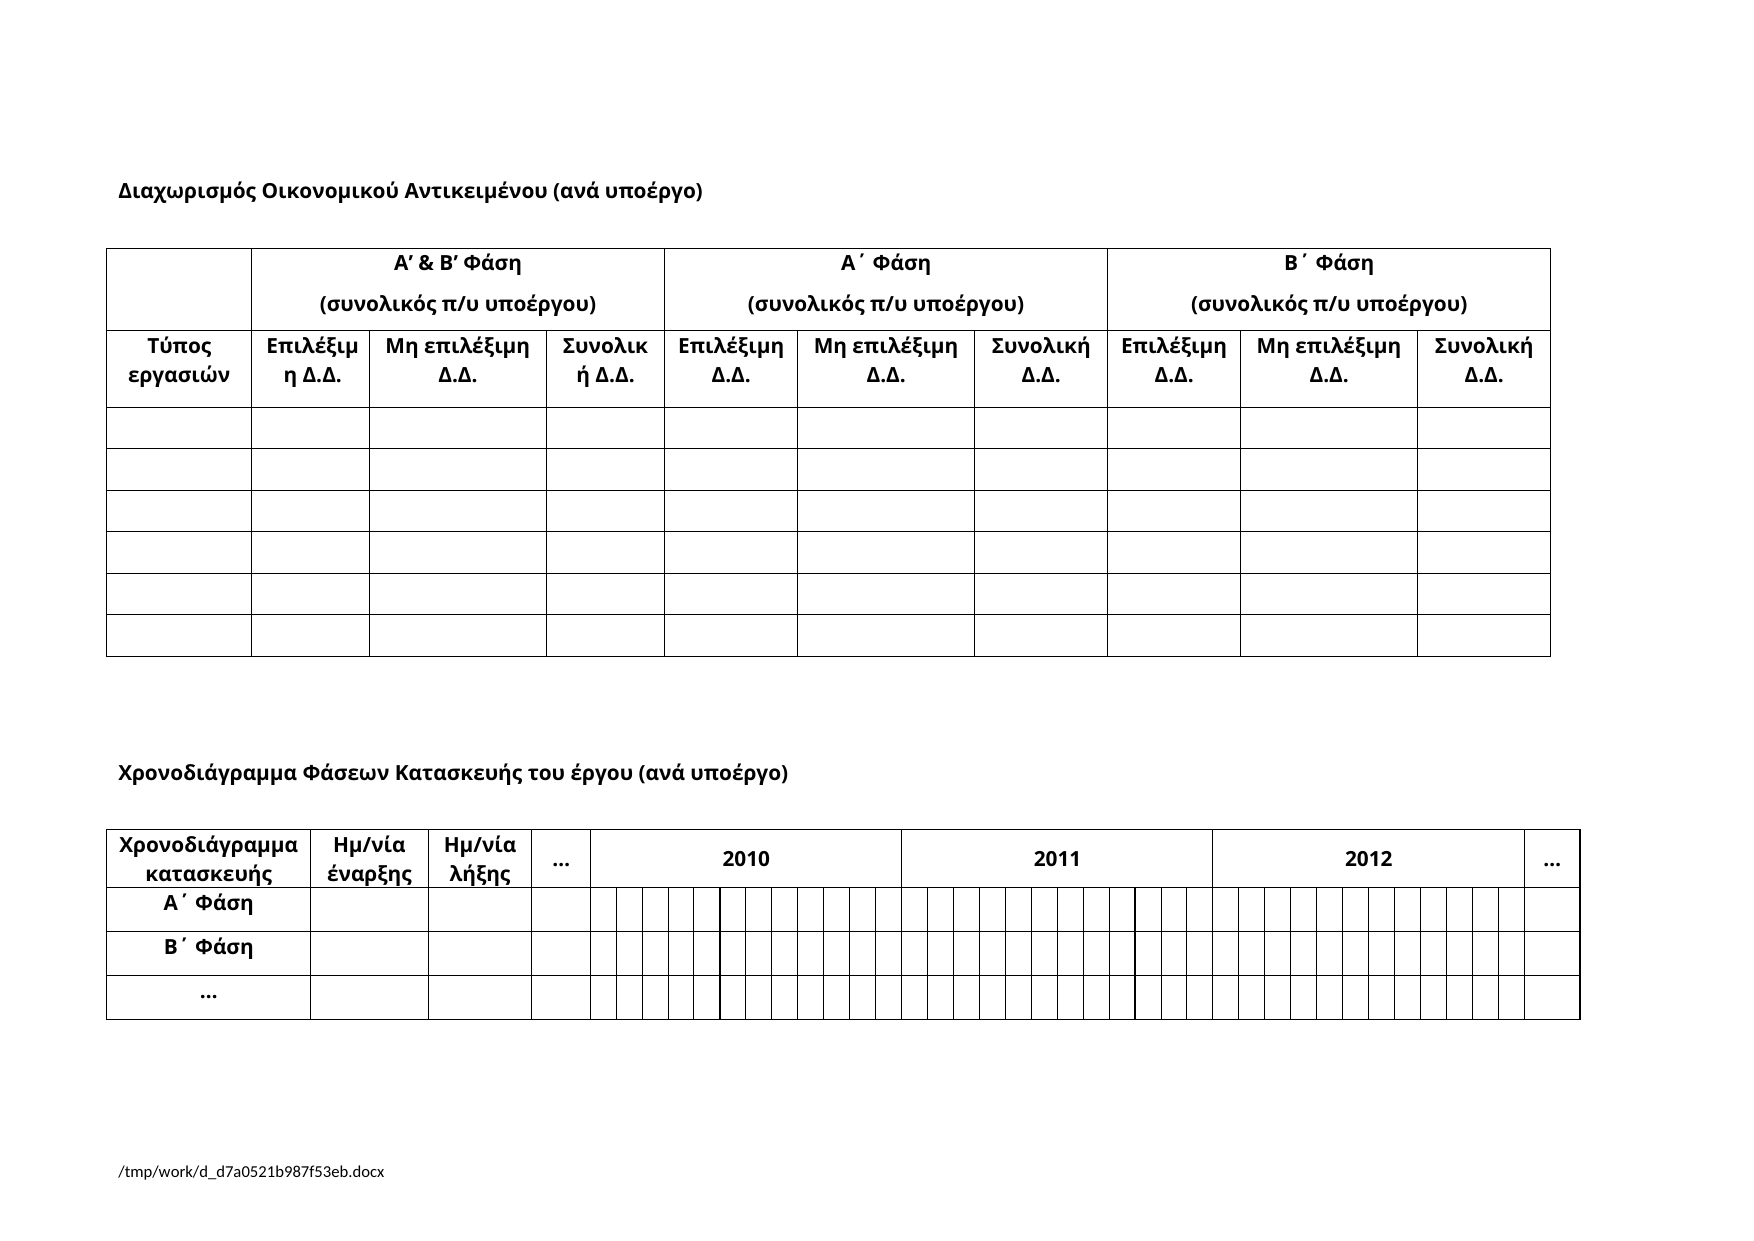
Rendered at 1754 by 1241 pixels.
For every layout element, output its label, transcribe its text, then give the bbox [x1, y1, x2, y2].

table_cell [1418, 491, 1550, 531]
table_cell [1447, 976, 1472, 1018]
table_cell [1447, 932, 1472, 975]
table_cell [1213, 976, 1238, 1018]
table_cell [1241, 491, 1417, 531]
table_cell [1162, 932, 1186, 975]
table_cell [1084, 976, 1109, 1018]
table_cell Μη επιλέξιμη Δ.Δ. [798, 331, 974, 407]
table_cell [429, 976, 531, 1018]
table_cell [1291, 976, 1316, 1018]
table_cell [798, 574, 974, 614]
table_cell [902, 976, 927, 1018]
table_cell [824, 888, 849, 931]
table_cell [721, 976, 745, 1018]
table_cell [591, 976, 616, 1018]
table_cell [617, 888, 642, 931]
table_cell [798, 976, 823, 1018]
table_cell [694, 932, 719, 975]
table_cell [1136, 932, 1161, 975]
table_cell [975, 615, 1107, 656]
table_cell [928, 888, 953, 931]
table_cell [311, 888, 428, 931]
table_cell [798, 449, 974, 490]
table_cell [975, 532, 1107, 573]
table_cell [252, 449, 369, 490]
table_cell [1499, 976, 1524, 1018]
table_cell [1241, 532, 1417, 573]
table_cell [1032, 976, 1057, 1018]
table_cell [1136, 888, 1161, 931]
table_cell Τύπος εργασιών [107, 331, 251, 407]
table_cell [665, 408, 797, 448]
table_cell [252, 491, 369, 531]
table_cell [746, 888, 771, 931]
table_cell [1239, 976, 1264, 1018]
table_cell [721, 932, 745, 975]
table_cell [1084, 888, 1109, 931]
table_cell [1317, 888, 1342, 931]
table_cell [721, 888, 745, 931]
table_cell [1418, 532, 1550, 573]
table_cell [798, 888, 823, 931]
table_cell [1525, 888, 1579, 931]
table_cell Συνολική Δ.Δ. [975, 331, 1107, 407]
table_cell [975, 491, 1107, 531]
table_cell [1084, 932, 1109, 975]
table_cell [1499, 888, 1524, 931]
table_cell [252, 574, 369, 614]
text Διαχωρισμός Οικονομικού Αντικειμένου (ανά υποέργο) [118, 176, 1636, 204]
table_cell Επιλέξιμη Δ.Δ. [1108, 331, 1240, 407]
table_cell [370, 408, 546, 448]
table_cell [370, 532, 546, 573]
table_cell [252, 532, 369, 573]
table_cell Μη επιλέξιμη Δ.Δ. [1241, 331, 1417, 407]
table_cell [1032, 932, 1057, 975]
table_cell [1006, 976, 1031, 1018]
table_header 2010 [591, 830, 901, 887]
table_cell [617, 976, 642, 1018]
table_cell [772, 932, 797, 975]
table_cell [370, 491, 546, 531]
table_cell [850, 976, 875, 1018]
table_cell [532, 976, 590, 1018]
table_cell [1473, 976, 1498, 1018]
table_cell [107, 408, 251, 448]
table_cell [850, 932, 875, 975]
table_cell [980, 888, 1005, 931]
table_cell Συνολική Δ.Δ. [547, 331, 664, 407]
table_cell [980, 932, 1005, 975]
table_cell [876, 932, 901, 975]
table_cell [252, 615, 369, 656]
table_cell [1395, 932, 1420, 975]
table_cell [1369, 976, 1394, 1018]
table_cell [665, 615, 797, 656]
table_cell [1421, 932, 1446, 975]
table_cell [954, 976, 979, 1018]
table_header [107, 249, 251, 330]
table_cell [532, 932, 590, 975]
table_cell Μη επιλέξιμη Δ.Δ. [370, 331, 546, 407]
table_cell [107, 615, 251, 656]
table_cell [1187, 888, 1212, 931]
table_cell [1395, 976, 1420, 1018]
table_cell [547, 408, 664, 448]
table_cell [1239, 932, 1264, 975]
table_cell Α΄ Φάση [107, 888, 310, 931]
table_cell [798, 408, 974, 448]
table_header Α΄ Φάση (συνολικός π/υ υποέργου) [665, 249, 1107, 330]
table_header … [532, 830, 590, 887]
table_cell [1525, 976, 1579, 1018]
table_cell [772, 888, 797, 931]
table_cell [928, 932, 953, 975]
table_cell [1162, 888, 1186, 931]
table_cell [643, 932, 668, 975]
table_cell [1473, 932, 1498, 975]
table_cell [1136, 976, 1161, 1018]
table_cell [1421, 888, 1446, 931]
table_cell [1006, 932, 1031, 975]
table_cell [1265, 976, 1290, 1018]
table_cell [1369, 888, 1394, 931]
table_cell [107, 532, 251, 573]
table_cell [1447, 888, 1472, 931]
table_cell [1343, 932, 1368, 975]
table_header Ημ/νία έναρξης [311, 830, 428, 887]
table_cell [1213, 932, 1238, 975]
table_cell [1525, 932, 1579, 975]
table_cell [547, 532, 664, 573]
table_cell [1213, 888, 1238, 931]
table_cell [1108, 408, 1240, 448]
table_cell [643, 888, 668, 931]
table_cell [643, 976, 668, 1018]
table_cell [1343, 888, 1368, 931]
table_cell [370, 449, 546, 490]
table_cell [1108, 615, 1240, 656]
table_cell [1418, 408, 1550, 448]
table_cell [669, 932, 693, 975]
table_cell [876, 976, 901, 1018]
table_cell [954, 888, 979, 931]
table_cell [746, 976, 771, 1018]
table_cell Β΄ Φάση [107, 932, 310, 975]
table_cell [798, 491, 974, 531]
table_cell [532, 888, 590, 931]
table_cell [1187, 932, 1212, 975]
table_cell [591, 888, 616, 931]
table_cell [1108, 491, 1240, 531]
table_cell [1418, 574, 1550, 614]
table_cell [1369, 932, 1394, 975]
table_cell [980, 976, 1005, 1018]
table_cell [1317, 932, 1342, 975]
table_cell [1395, 888, 1420, 931]
table_cell [1058, 888, 1083, 931]
table_cell [547, 491, 664, 531]
table_cell [1317, 976, 1342, 1018]
table_cell [669, 976, 693, 1018]
table_cell [694, 976, 719, 1018]
table_cell [1110, 976, 1134, 1018]
table_cell [876, 888, 901, 931]
table_cell [975, 449, 1107, 490]
table_header Χρονοδιάγραμμα κατασκευής [107, 830, 310, 887]
table_cell [772, 976, 797, 1018]
table_cell [1499, 932, 1524, 975]
table_cell [1006, 888, 1031, 931]
table_cell [1343, 976, 1368, 1018]
table_cell [824, 932, 849, 975]
table_cell [370, 615, 546, 656]
table_cell [1187, 976, 1212, 1018]
table_cell [798, 532, 974, 573]
table_cell [665, 491, 797, 531]
table_cell [665, 532, 797, 573]
table_cell [547, 574, 664, 614]
table_cell [1162, 976, 1186, 1018]
table_cell [591, 932, 616, 975]
table_cell [824, 976, 849, 1018]
table_cell [429, 888, 531, 931]
table_cell [1421, 976, 1446, 1018]
table_cell [902, 888, 927, 931]
table_header 2012 [1213, 830, 1524, 887]
table_header Ημ/νία λήξης [429, 830, 531, 887]
table_cell … [107, 976, 310, 1018]
table_cell [1058, 976, 1083, 1018]
table_cell [107, 574, 251, 614]
table_cell [1108, 532, 1240, 573]
table_cell [1241, 449, 1417, 490]
table_header … [1525, 830, 1579, 887]
table_cell [252, 408, 369, 448]
table_cell [1291, 888, 1316, 931]
table_cell [798, 615, 974, 656]
table_cell [311, 932, 428, 975]
table_cell Επιλέξιμη Δ.Δ. [665, 331, 797, 407]
table_cell [547, 615, 664, 656]
table_cell [370, 574, 546, 614]
table_cell [1265, 888, 1290, 931]
table_cell [107, 449, 251, 490]
table_header Α’ & Β’ Φάση (συνολικός π/υ υποέργου) [252, 249, 664, 330]
table_cell [1418, 449, 1550, 490]
table_cell [954, 932, 979, 975]
table_cell [429, 932, 531, 975]
table_cell [694, 888, 719, 931]
table_cell [665, 449, 797, 490]
table_cell [1291, 932, 1316, 975]
table_cell [1473, 888, 1498, 931]
table_cell [1110, 888, 1134, 931]
table_cell Συνολική Δ.Δ. [1418, 331, 1550, 407]
table_cell [669, 888, 693, 931]
table_cell Επιλέξιμη Δ.Δ. [252, 331, 369, 407]
table_cell [850, 888, 875, 931]
table_cell [1239, 888, 1264, 931]
table_cell [617, 932, 642, 975]
table_cell [1418, 615, 1550, 656]
table_cell [1058, 932, 1083, 975]
table_cell [928, 976, 953, 1018]
text Χρονοδιάγραμμα Φάσεων Κατασκευής του έργου (ανά υποέργο) [118, 758, 1636, 786]
table_cell [1241, 574, 1417, 614]
table_cell [1265, 932, 1290, 975]
table_cell [107, 491, 251, 531]
table_cell [746, 932, 771, 975]
table_cell [975, 574, 1107, 614]
table_cell [311, 976, 428, 1018]
table_cell [547, 449, 664, 490]
table_header Β΄ Φάση (συνολικός π/υ υποέργου) [1108, 249, 1550, 330]
table_cell [1108, 574, 1240, 614]
table_header 2011 [902, 830, 1212, 887]
table_cell [902, 932, 927, 975]
table_cell [798, 932, 823, 975]
table_cell [1241, 408, 1417, 448]
table_cell [1241, 615, 1417, 656]
table_cell [975, 408, 1107, 448]
table_cell [1108, 449, 1240, 490]
table_cell [1110, 932, 1134, 975]
table_cell [1032, 888, 1057, 931]
table_cell [665, 574, 797, 614]
